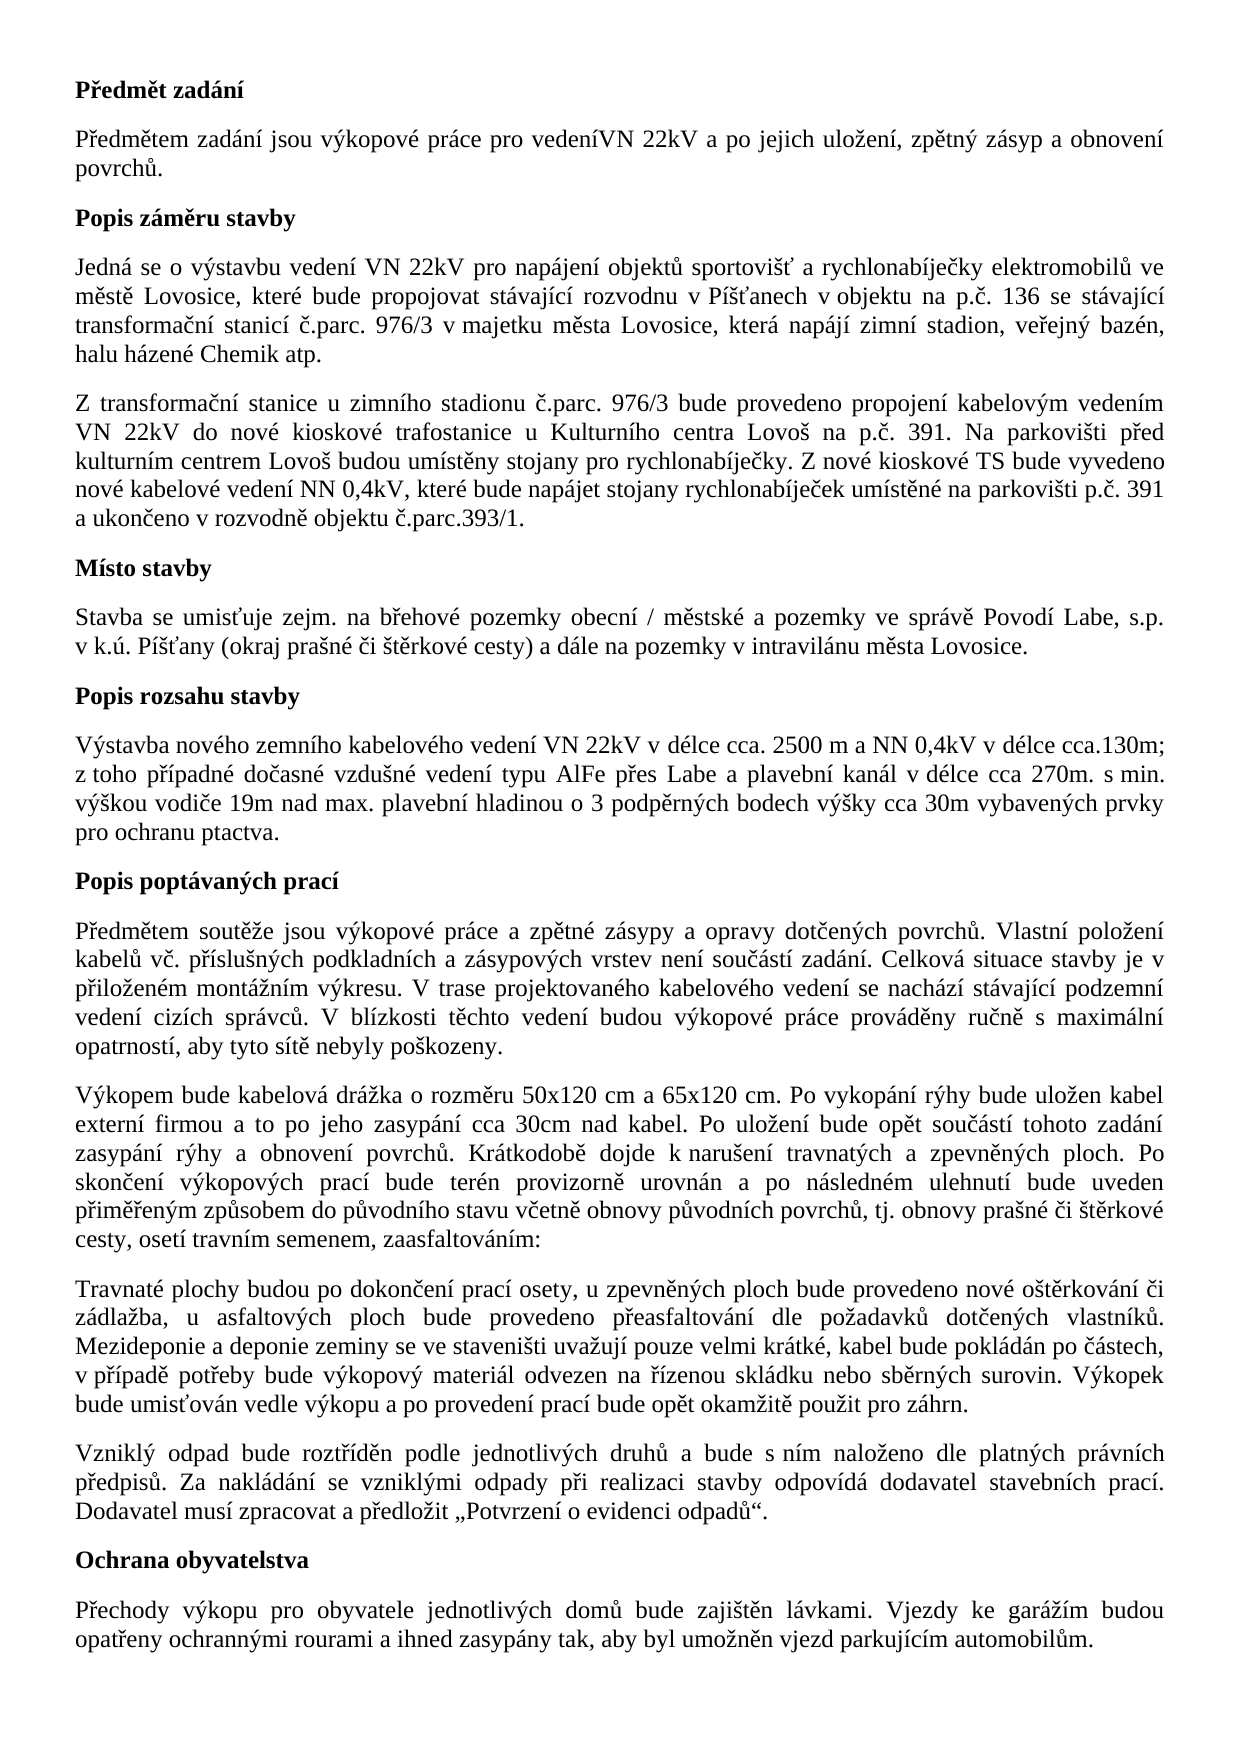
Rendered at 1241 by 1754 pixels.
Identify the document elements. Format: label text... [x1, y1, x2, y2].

text Předmět zadání [75, 75, 1165, 104]
text Přechody výkopu pro obyvatele jednotlivých domů bude zajištěn lávkami. Vjezdy ke garážím budou opatřeny ochrannými rourami a ihned zasypány tak, aby byl umožněn vjezd parkujícím automobilům. [75, 1595, 1165, 1652]
text Stavba se umisťuje zejm. na břehové pozemky obecní / městské a pozemky ve správě Povodí Labe, s.p. v k.ú. Píšťany (okraj prašné či štěrkové cesty) a dále na pozemky v intravilánu města Lovosice. [75, 602, 1165, 660]
text Popis rozsahu stavby [75, 681, 1165, 709]
text Popis záměru stavby [75, 203, 1165, 232]
text Výstavba nového zemního kabelového vedení VN 22kV v délce cca. 2500 m a NN 0,4kV v délce cca.130m; z toho případné dočasné vzdušné vedení typu AlFe přes Labe a plavební kanál v délce cca 270m. s min. výškou vodiče 19m nad max. plavební hladinou o 3 podpěrných bodech výšky cca 30m vybavených prvky pro ochranu ptactva. [75, 730, 1165, 845]
text Jedná se o výstavbu vedení VN 22kV pro napájení objektů sportovišť a rychlonabíječky elektromobilů ve městě Lovosice, které bude propojovat stávající rozvodnu v Píšťanech v objektu na p.č. 136 se stávající transformační stanicí č.parc. 976/3 v majetku města Lovosice, která napájí zimní stadion, veřejný bazén, halu házené Chemik atp. [75, 252, 1165, 367]
text Ochrana obyvatelstva [75, 1545, 1165, 1574]
text Předmětem zadání jsou výkopové práce pro vedeníVN 22kV a po jejich uložení, zpětný zásyp a obnovení povrchů. [75, 124, 1165, 182]
text Místo stavby [75, 553, 1165, 582]
text Z transformační stanice u zimního stadionu č.parc. 976/3 bude provedeno propojení kabelovým vedením VN 22kV do nové kioskové trafostanice u Kulturního centra Lovoš na p.č. 391. Na parkovišti před kulturním centrem Lovoš budou umístěny stojany pro rychlonabíječky. Z nové kioskové TS bude vyvedeno nové kabelové vedení NN 0,4kV, které bude napájet stojany rychlonabíječek umístěné na parkovišti p.č. 391 a ukončeno v rozvodně objektu č.parc.393/1. [75, 388, 1165, 532]
text Popis poptávaných prací [75, 866, 1165, 895]
text Travnaté plochy budou po dokončení prací osety, u zpevněných ploch bude provedeno nové oštěrkování či zádlažba, u asfaltových ploch bude provedeno přeasfaltování dle požadavků dotčených vlastníků. Mezideponie a deponie zeminy se ve staveništi uvažují pouze velmi krátké, kabel bude pokládán po částech, v případě potřeby bude výkopový materiál odvezen na řízenou skládku nebo sběrných surovin. Výkopek bude umisťován vedle výkopu a po provedení prací bude opět okamžitě použit pro záhrn. [75, 1274, 1165, 1417]
text Vzniklý odpad bude roztříděn podle jednotlivých druhů a bude s ním naloženo dle platných právních předpisů. Za nakládání se vzniklými odpady při realizaci stavby odpovídá dodavatel stavebních prací. Dodavatel musí zpracovat a předložit „Potvrzení o evidenci odpadů“. [75, 1438, 1165, 1524]
text Předmětem soutěže jsou výkopové práce a zpětné zásypy a opravy dotčených povrchů. Vlastní položení kabelů vč. příslušných podkladních a zásypových vrstev není součástí zadání. Celková situace stavby je v přiloženém montážním výkresu. V trase projektovaného kabelového vedení se nachází stávající podzemní vedení cizích správců. V blízkosti těchto vedení budou výkopové práce prováděny ručně s maximální opatrností, aby tyto sítě nebyly poškozeny. [75, 916, 1165, 1059]
text Výkopem bude kabelová drážka o rozměru 50x120 cm a 65x120 cm. Po vykopání rýhy bude uložen kabel externí firmou a to po jeho zasypání cca 30cm nad kabel. Po uložení bude opět součástí tohoto zadání zasypání rýhy a obnovení povrchů. Krátkodobě dojde k narušení travnatých a zpevněných ploch. Po skončení výkopových prací bude terén provizorně urovnán a po následném ulehnutí bude uveden přiměřeným způsobem do původního stavu včetně obnovy původních povrchů, tj. obnovy prašné či štěrkové cesty, osetí travním semenem, zaasfaltováním: [75, 1080, 1165, 1253]
